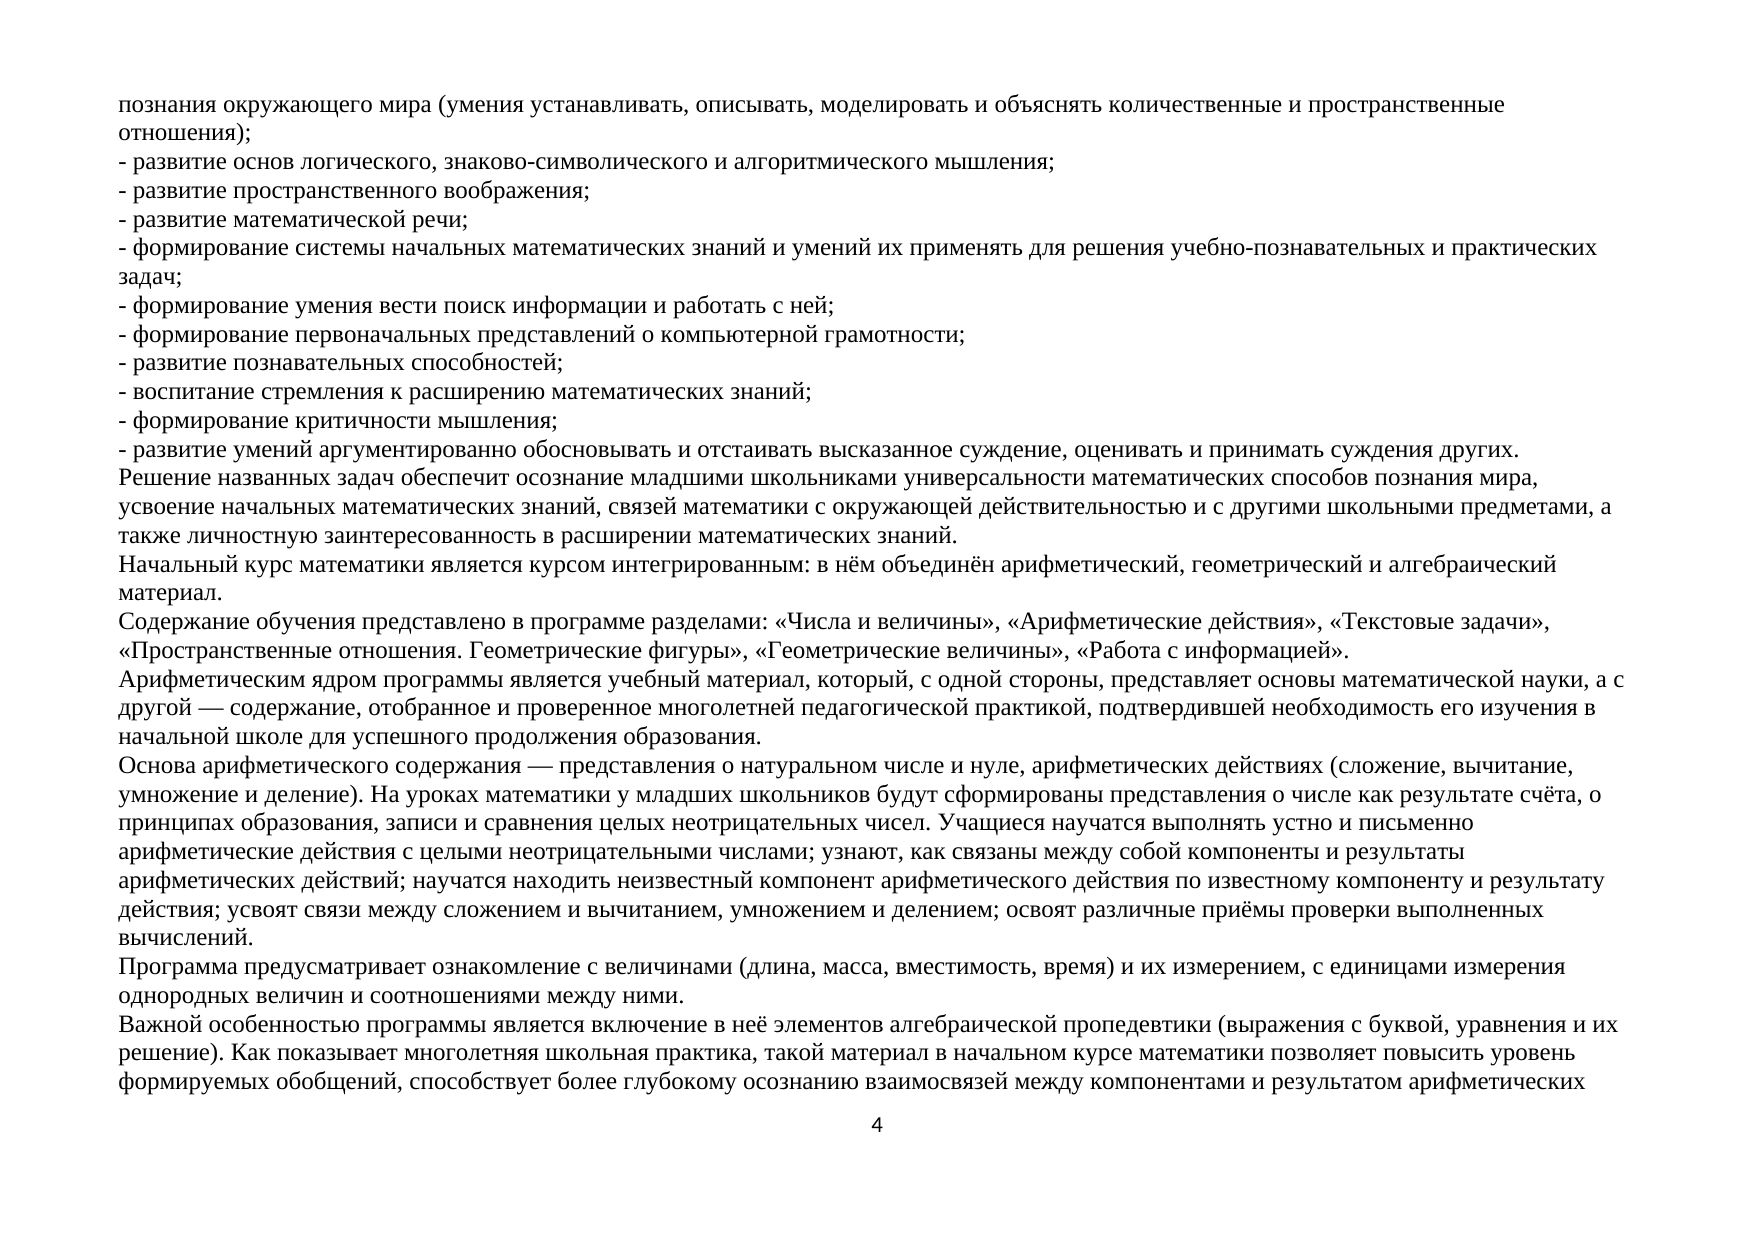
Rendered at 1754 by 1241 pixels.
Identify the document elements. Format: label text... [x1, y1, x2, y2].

text Программа предусматривает ознакомление с величинами (длина, масса, вместимость, время) и их измерением, с единицами измерения однородных величин и соотношениями между ними. [118, 951, 1636, 1009]
text Арифметическим ядром программы является учебный материал, который, с одной стороны, представляет основы математической науки, а с другой — содержание, отобранное и проверенное многолетней педагогической практикой, подтвердившей необходимость его изучения в начальной школе для успешного продолжения образования. [118, 664, 1636, 750]
text Основа арифметического содержания — представления о натуральном числе и нуле, арифметических действиях (сложение, вычитание, умножение и деление). На уроках математики у младших школьников будут сформированы представления о числе как результате счёта, о принципах образования, записи и сравнения целых неотрицательных чисел. Учащиеся научатся выполнять устно и письменно арифметические действия с целыми неотрицательными числами; узнают, как связаны между собой компоненты и результаты арифметических действий; научатся находить неизвестный компонент арифметического действия по известному компоненту и результату действия; усвоят связи между сложением и вычитанием, умножением и делением; освоят различные приёмы проверки выполненных вычислений. [118, 750, 1636, 951]
text Начальный курс математики является курсом интегрированным: в нём объединён арифметический, геометрический и алгебраический материал. [118, 549, 1636, 606]
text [118, 89, 1636, 146]
text - развитие познавательных способностей; [118, 347, 1636, 376]
text Содержание обучения представлено в программе разделами: «Числа и величины», «Арифметические действия», «Текстовые задачи», «Пространственные отношения. Геометрические фигуры», «Геометрические величины», «Работа с информацией». [118, 606, 1636, 664]
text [118, 1009, 1636, 1095]
text - формирование критичности мышления; [118, 405, 1636, 434]
text Решение названных задач обеспечит осознание младшими школьниками универсальности математических способов познания мира, усвоение начальных математических знаний, связей математики с окружающей действительностью и с другими школьными предметами, а также личностную заинтересованность в расширении математических знаний. [118, 462, 1636, 549]
text - развитие основ логического, знаково-символического и алгоритмического мышления; [118, 146, 1636, 175]
text - развитие математической речи; [118, 204, 1636, 232]
text - формирование первоначальных представлений о компьютерной грамотности; [118, 319, 1636, 347]
text - развитие пространственного воображения; [118, 175, 1636, 204]
text - воспитание стремления к расширению математических знаний; [118, 376, 1636, 405]
text - формирование умения вести поиск информации и работать с ней; [118, 290, 1636, 319]
text - развитие умений аргументированно обосновывать и отстаивать высказанное суждение, оценивать и принимать суждения других. [118, 434, 1636, 462]
text - формирование системы начальных математических знаний и умений их применять для решения учебно-познавательных и практических задач; [118, 232, 1636, 290]
